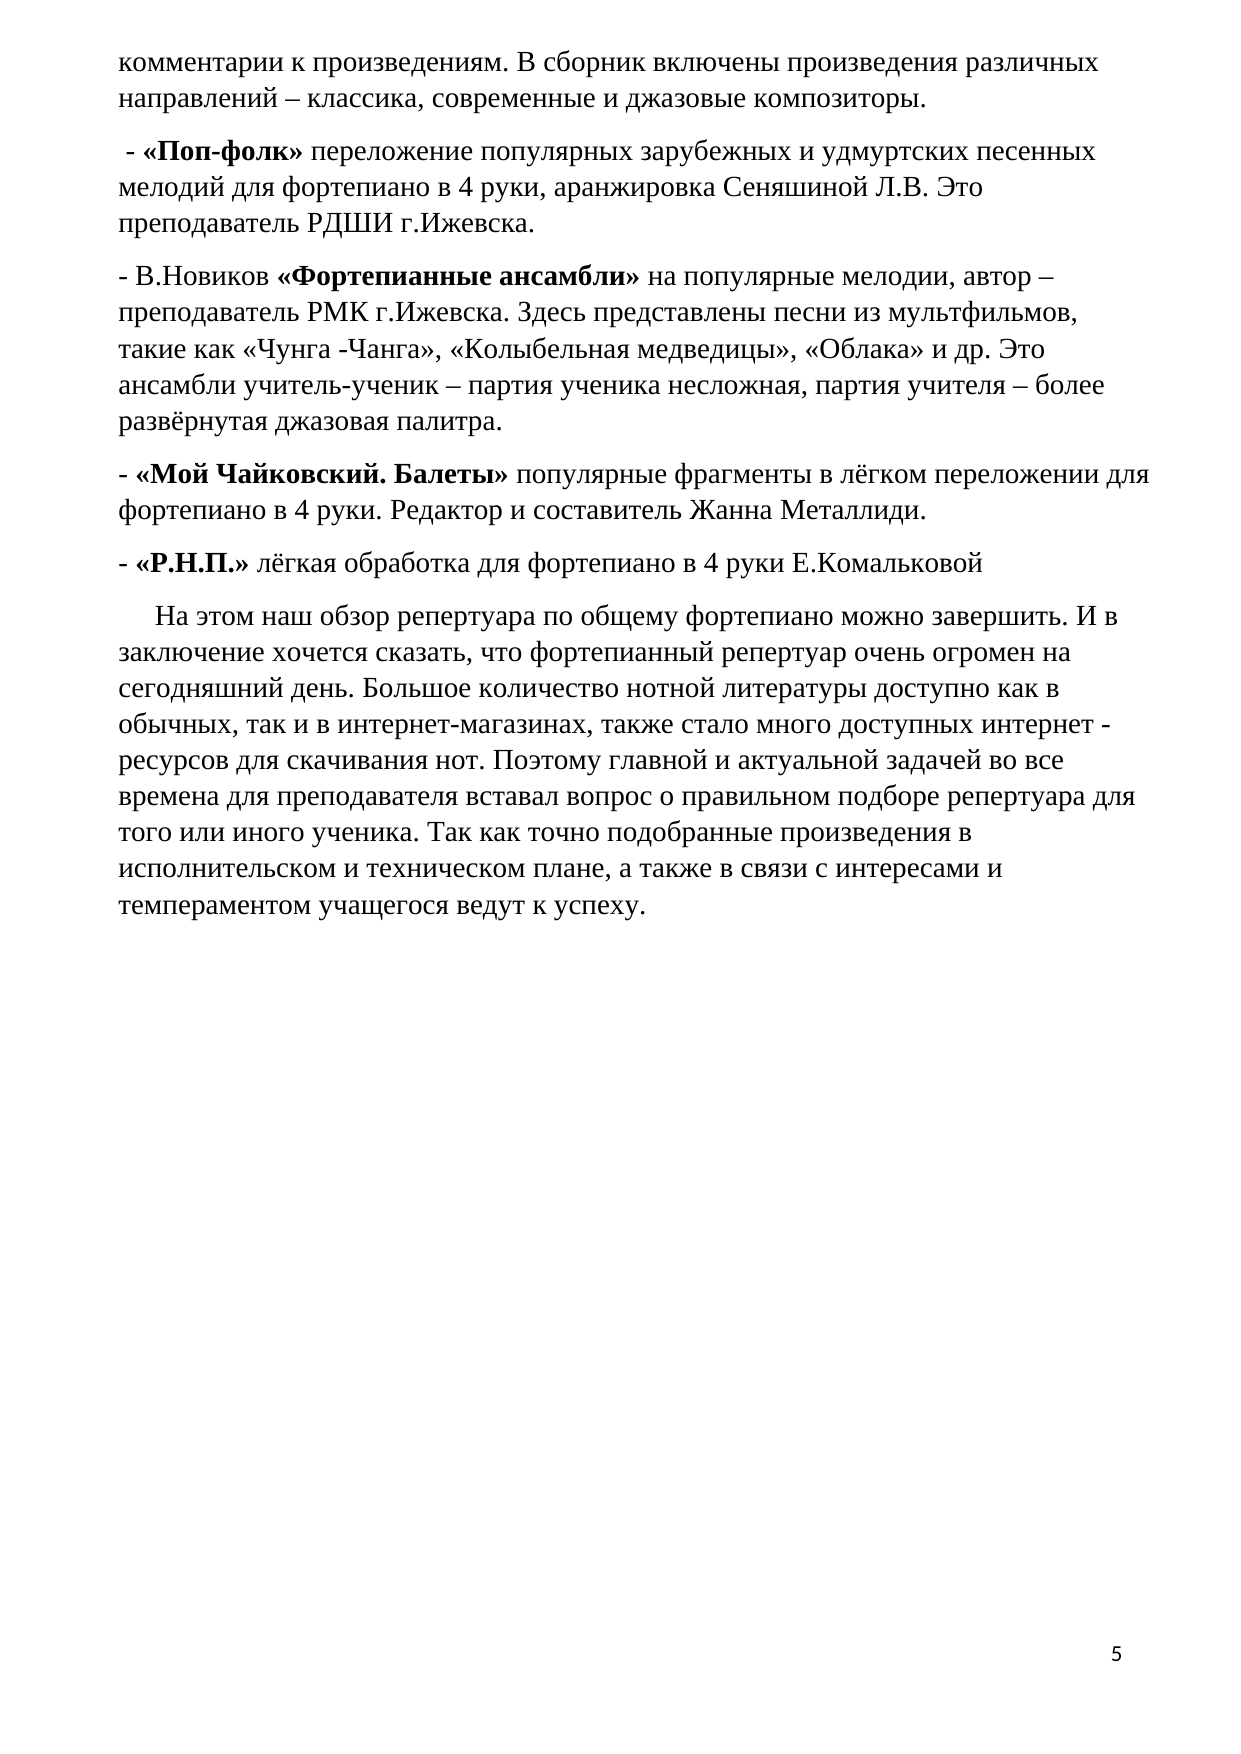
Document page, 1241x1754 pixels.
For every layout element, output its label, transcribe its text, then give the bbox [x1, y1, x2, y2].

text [118, 44, 1152, 114]
text - В.Новиков «Фортепианные ансамбли» на популярные мелодии, автор – преподаватель РМК г.Ижевска. Здесь представлены песни из мультфильмов, такие как «Чунга -Чанга», «Колыбельная медведицы», «Облака» и др. Это ансамбли учитель-ученик – партия ученика несложная, партия учителя – более развёрнутая джазовая палитра. [118, 258, 1152, 437]
text - «Р.Н.П.» лёгкая обработка для фортепиано в 4 руки Е.Комальковой [118, 545, 1152, 578]
text На этом наш обзор репертуара по общему фортепиано можно завершить. И в заключение хочется сказать, что фортепианный репертуар очень огромен на сегодняшний день. Большое количество нотной литературы доступно как в обычных, так и в интернет-магазинах, также стало много доступных интернет -ресурсов для скачивания нот. Поэтому главной и актуальной задачей во все времена для преподавателя вставал вопрос о правильном подборе репертуара для того или иного ученика. Так как точно подобранные произведения в исполнительском и техническом плане, а также в связи с интересами и темпераментом учащегося ведут к успеху. [118, 598, 1152, 920]
text - «Мой Чайковский. Балеты» популярные фрагменты в лёгком переложении для фортепиано в 4 руки. Редактор и составитель Жанна Металлиди. [118, 456, 1152, 526]
text - «Поп-фолк» переложение популярных зарубежных и удмуртских песенных мелодий для фортепиано в 4 руки, аранжировка Сеняшиной Л.В. Это преподаватель РДШИ г.Ижевска. [118, 133, 1152, 239]
